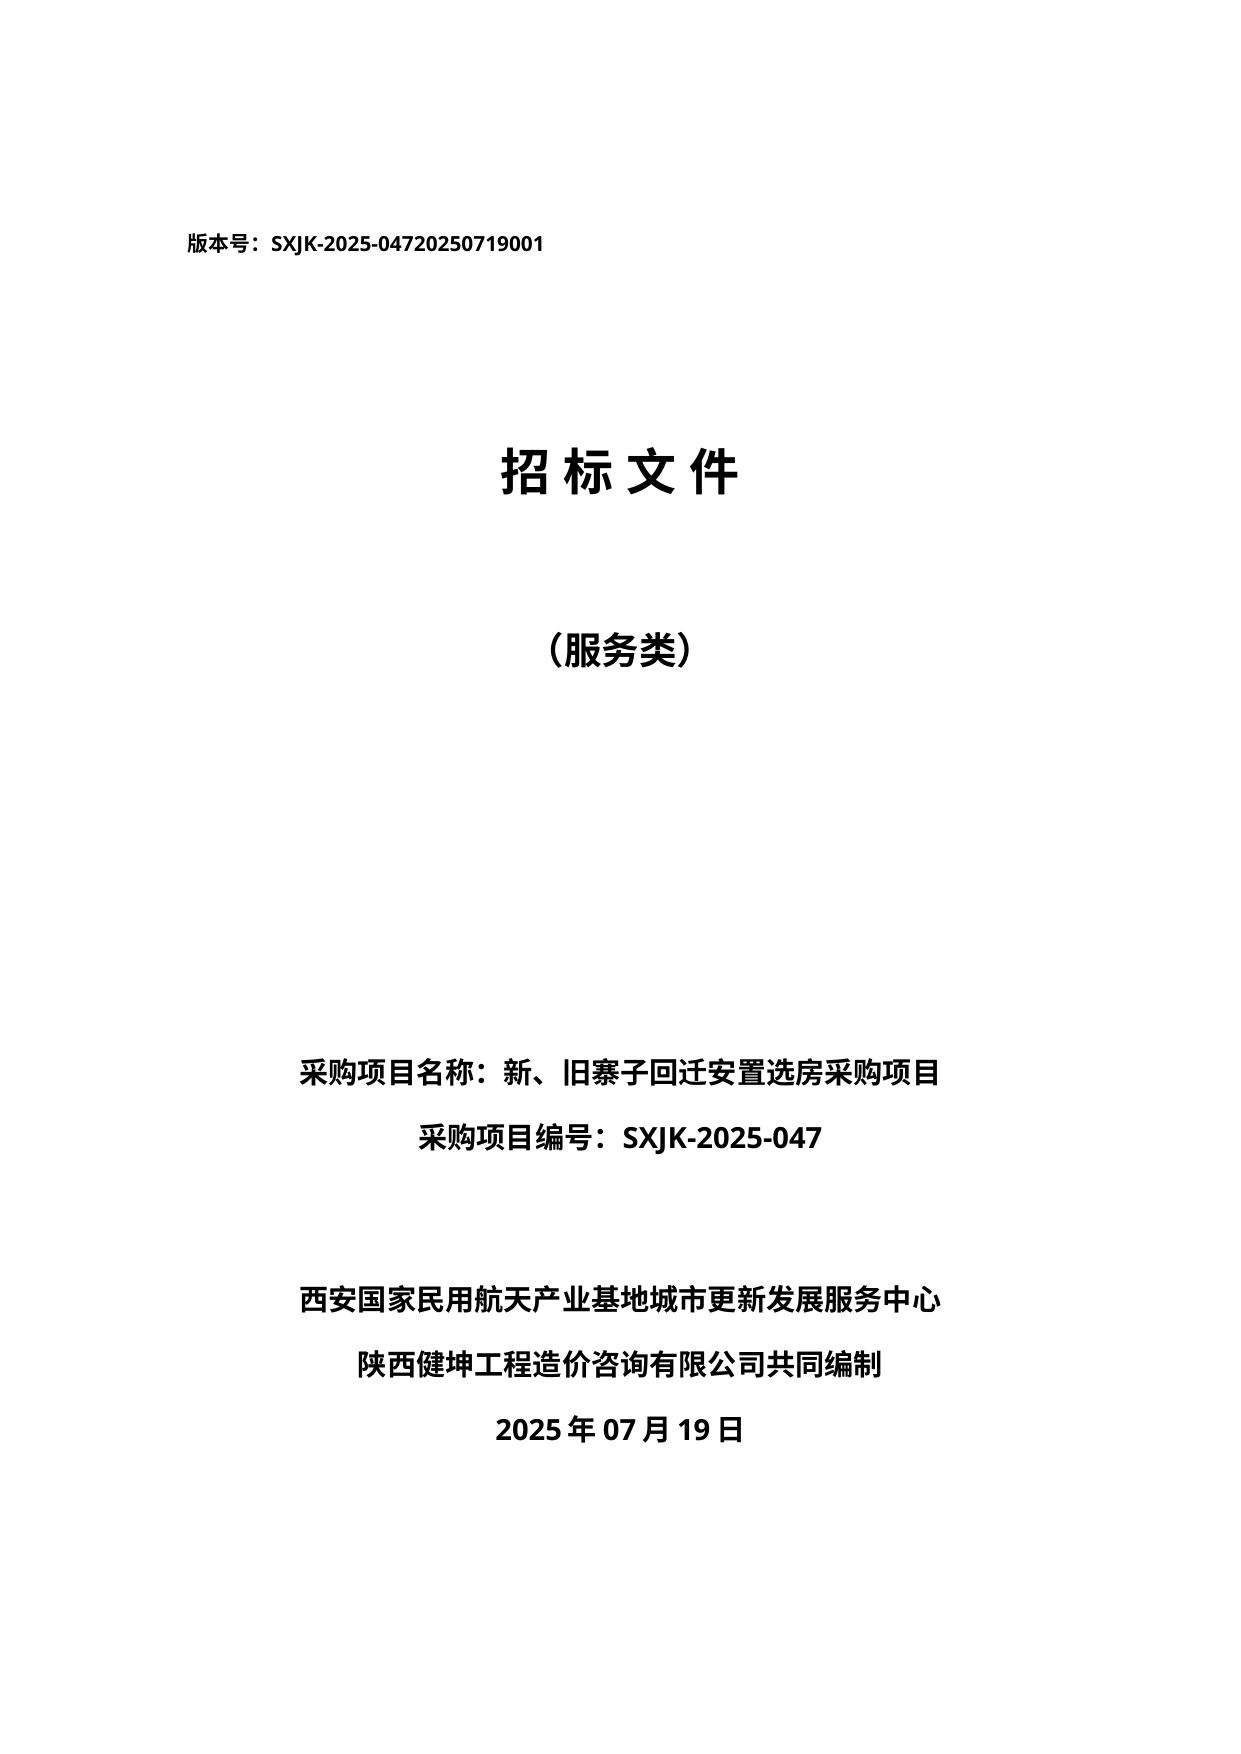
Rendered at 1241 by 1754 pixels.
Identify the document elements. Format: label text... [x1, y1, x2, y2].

text 西安国家民用航天产业基地城市更新发展服务中心 [187, 1267, 1053, 1332]
text 2025年07月19日 [187, 1397, 1053, 1462]
text （服务类） [187, 617, 1053, 1039]
text 招 标 文 件 [187, 422, 1053, 617]
text 采购项目编号：SXJK-2025-047 [187, 1104, 1053, 1267]
text 采购项目名称：新、旧寨子回迁安置选房采购项目 [187, 1039, 1053, 1104]
text 版本号：SXJK-2025-04720250719001 [187, 227, 1053, 422]
text 陕西健坤工程造价咨询有限公司共同编制 [187, 1332, 1053, 1397]
